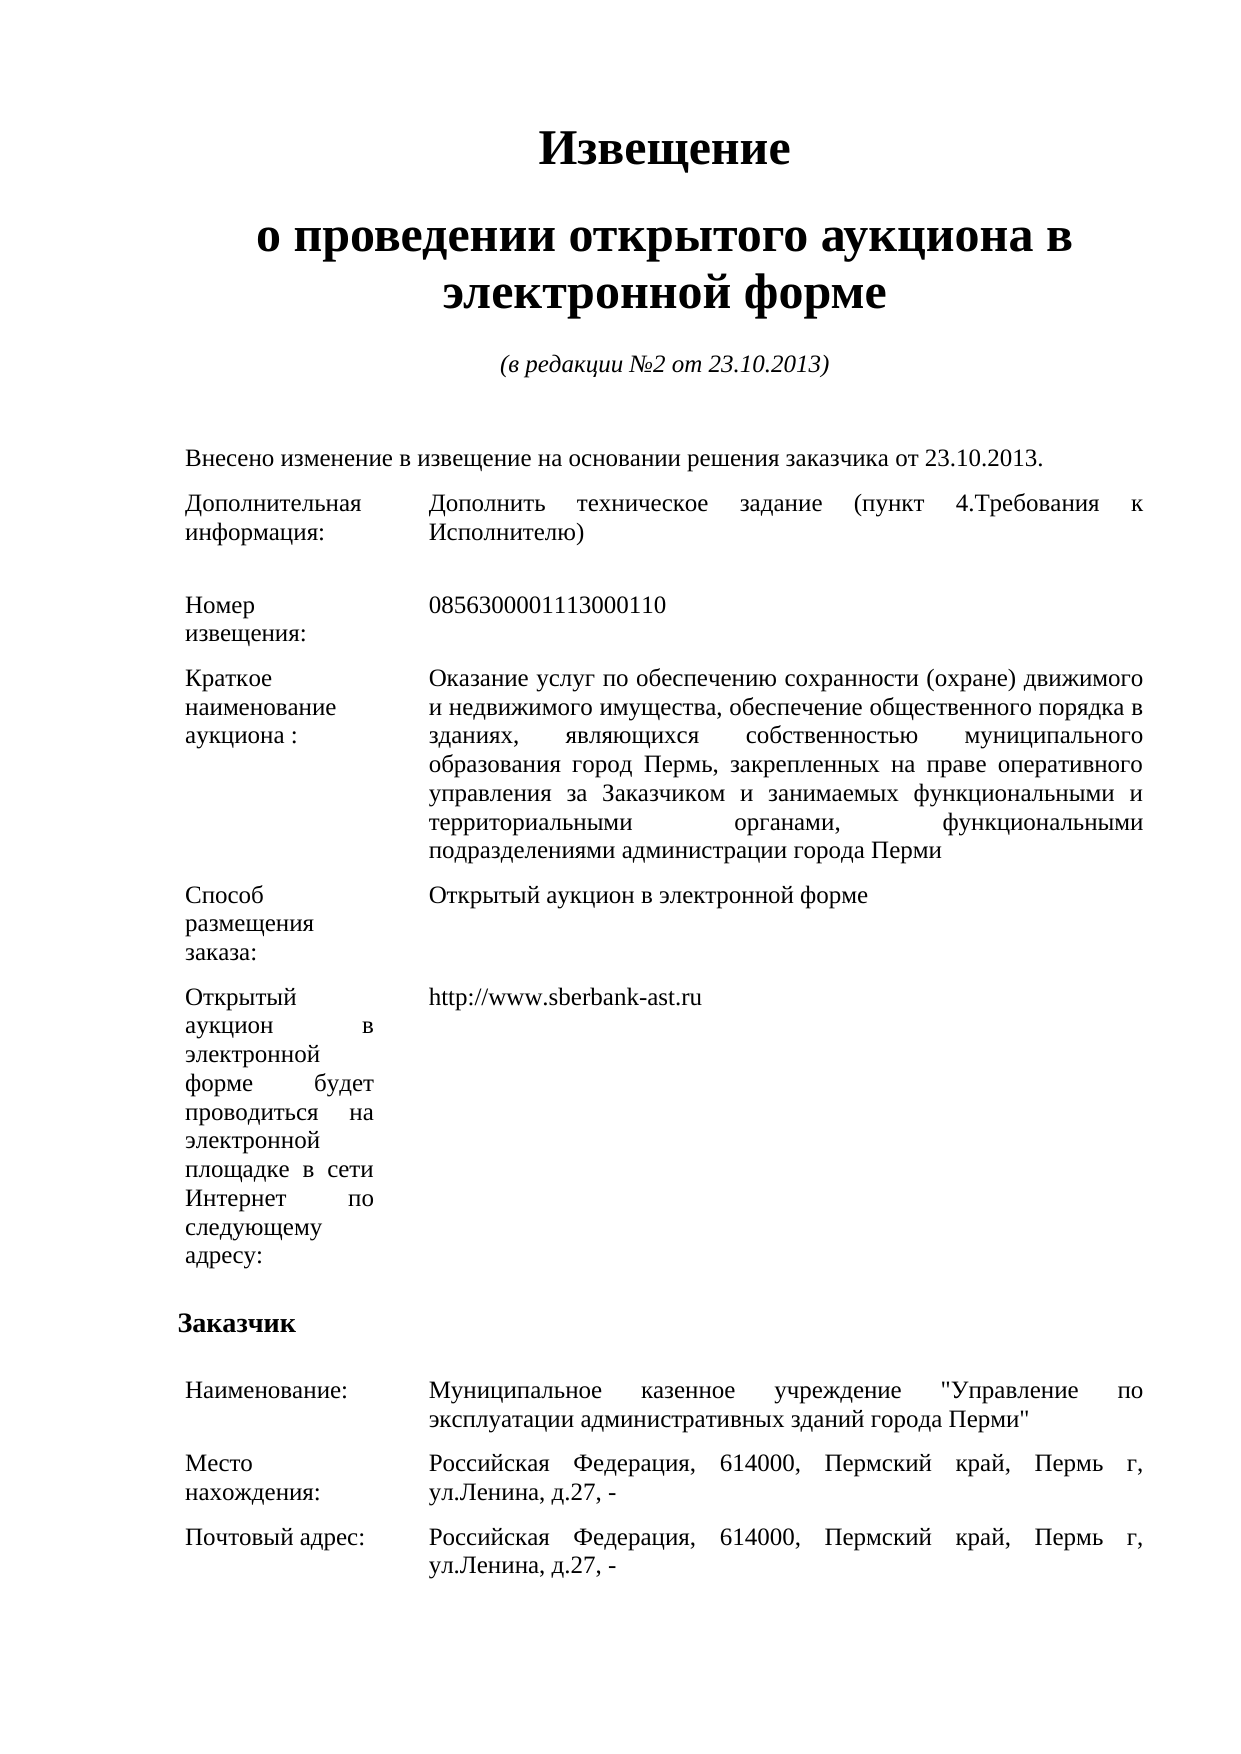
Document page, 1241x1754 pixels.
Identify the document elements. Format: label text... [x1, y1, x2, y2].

table_cell Дополнительная информация: [177, 480, 421, 553]
table_header 0856300001113000110 [421, 582, 1152, 655]
table_cell Российская Федерация, 614000, Пермский край, Пермь г, ул.Ленина, д.27, - [421, 1441, 1152, 1514]
table_cell Краткое наименование аукциона : [177, 655, 421, 872]
table_header Номер извещения: [177, 582, 421, 655]
table_cell Способ размещения заказа: [177, 872, 421, 974]
table_cell Дополнить техническое задание (пункт 4.Требования к Исполнителю) [421, 480, 1152, 553]
table_cell Почтовый адрес: [177, 1514, 421, 1587]
table_header Наименование: [177, 1368, 421, 1441]
text о проведении открытого аукциона в электронной форме [177, 205, 1152, 320]
table_header Внесено изменение в извещение на основании решения заказчика от 23.10.2013. [177, 436, 1152, 480]
table_header Муниципальное казенное учреждение "Управление по эксплуатации административных зданий города Перми" [421, 1368, 1152, 1441]
table_cell http://www.sberbank-ast.ru [421, 974, 1152, 1277]
table_cell Открытый аукцион в электронной форме будет проводиться на электронной площадке в сети Интернет по следующему адресу: [177, 974, 421, 1277]
table_cell Открытый аукцион в электронной форме [421, 872, 1152, 974]
table_cell Место нахождения: [177, 1441, 421, 1514]
text Извещение [177, 118, 1152, 176]
text (в редакции №2 от 23.10.2013) [177, 349, 1152, 378]
table_cell Оказание услуг по обеспечению сохранности (охране) движимого и недвижимого имущества, обеспечение общественного порядка в зданиях, являющихся собственностью муниципального образования город Пермь, закрепленных на праве оперативного управления за Заказчиком и занимаемых функциональными и территориальными органами, функциональными подразделениями администрации города Перми [421, 655, 1152, 872]
text Заказчик [177, 1306, 1152, 1338]
table_cell Российская Федерация, 614000, Пермский край, Пермь г, ул.Ленина, д.27, - [421, 1514, 1152, 1587]
